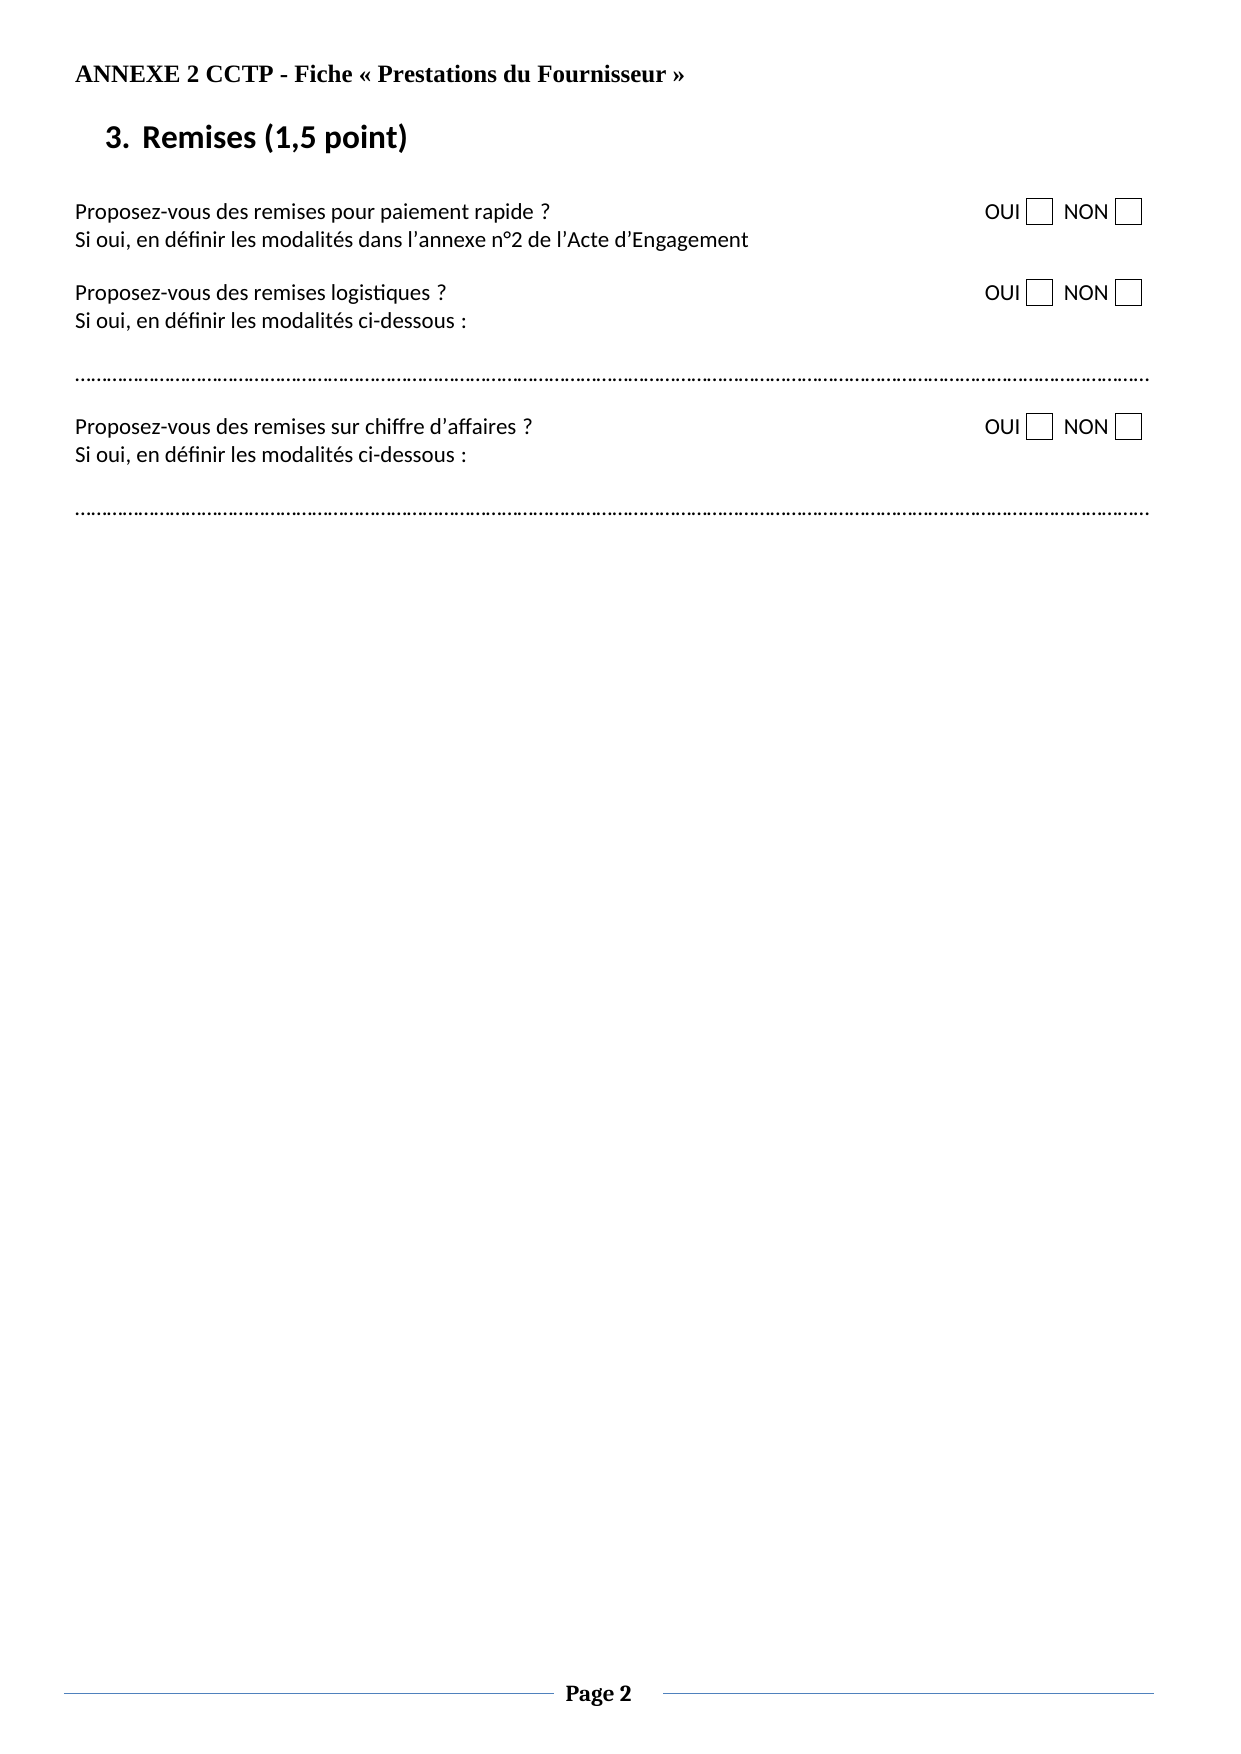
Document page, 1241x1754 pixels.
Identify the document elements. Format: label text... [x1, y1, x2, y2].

text Si oui, en définir les modalités dans l’annexe n°2 de l’Acte d’Engagement [75, 225, 1165, 253]
text Si oui, en définir les modalités ci-dessous : [75, 306, 1165, 334]
text …………………………………………………………………………………………………………………………………………………………………………………… [75, 493, 1165, 521]
text Si oui, en définir les modalités ci-dessous : [75, 440, 1165, 468]
text Proposez-vous des remises sur chiffre d’affaires ? OUI NON [75, 412, 1165, 440]
text Proposez-vous des remises pour paiement rapide ? OUI NON [75, 197, 1165, 225]
text …………………………………………………………………………………………………………………………………………………………………………………… [75, 359, 1165, 387]
text Proposez-vous des remises logistiques ? OUI NON [75, 278, 1165, 306]
list Remises (1,5 point) [104, 116, 1165, 157]
